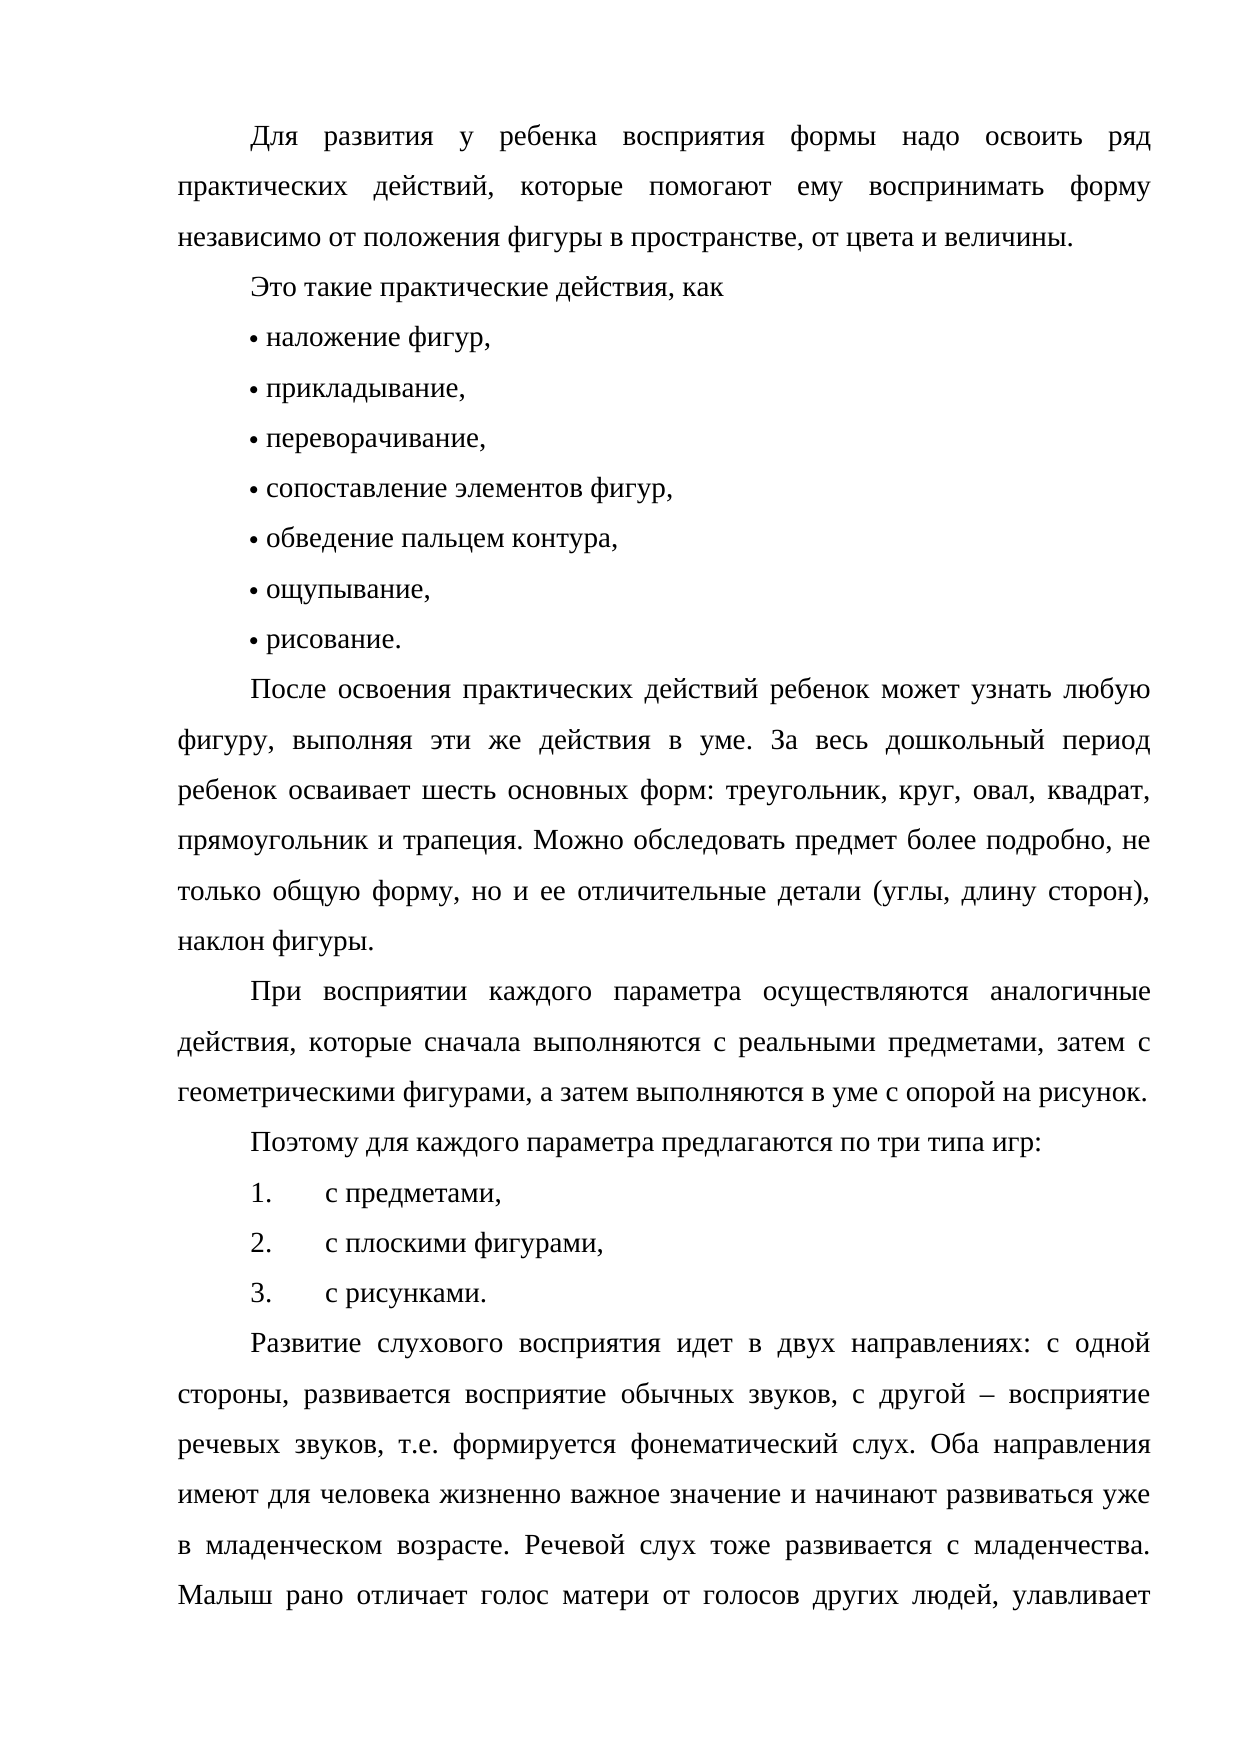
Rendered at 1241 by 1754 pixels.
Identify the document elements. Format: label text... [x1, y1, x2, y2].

list сопоставление элементов фигур, [177, 470, 1152, 504]
text Для развития у ребенка восприятия формы надо освоить ряд практических действий, которые помогают ему воспринимать форму независимо от положения фигуры в пространстве, от цвета и величины. [177, 118, 1152, 252]
list прикладывание, [177, 370, 1152, 403]
list с предметами, [177, 1175, 1152, 1208]
list с плоскими фигурами, [177, 1225, 1152, 1258]
list обведение пальцем контура, [177, 521, 1152, 554]
text Поэтому для каждого параметра предлагаются по три типа игр: [177, 1124, 1152, 1158]
text При восприятии каждого параметра осуществляются аналогичные действия, которые сначала выполняются с реальными предметами, затем с геометрическими фигурами, а затем выполняются в уме с опорой на рисунок. [177, 973, 1152, 1108]
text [177, 1326, 1152, 1611]
text Это такие практические действия, как [177, 269, 1152, 303]
text После освоения практических действий ребенок может узнать любую фигуру, выполняя эти же действия в уме. За весь дошкольный период ребенок осваивает шесть основных форм: треугольник, круг, овал, квадрат, прямоугольник и трапеция. Можно обследовать предмет более подробно, не только общую форму, но и ее отличительные детали (углы, длину сторон), наклон фигуры. [177, 672, 1152, 957]
list рисование. [177, 621, 1152, 655]
list переворачивание, [177, 420, 1152, 453]
list с рисунками. [177, 1275, 1152, 1309]
list ощупывание, [177, 571, 1152, 604]
list наложение фигур, [177, 319, 1152, 353]
